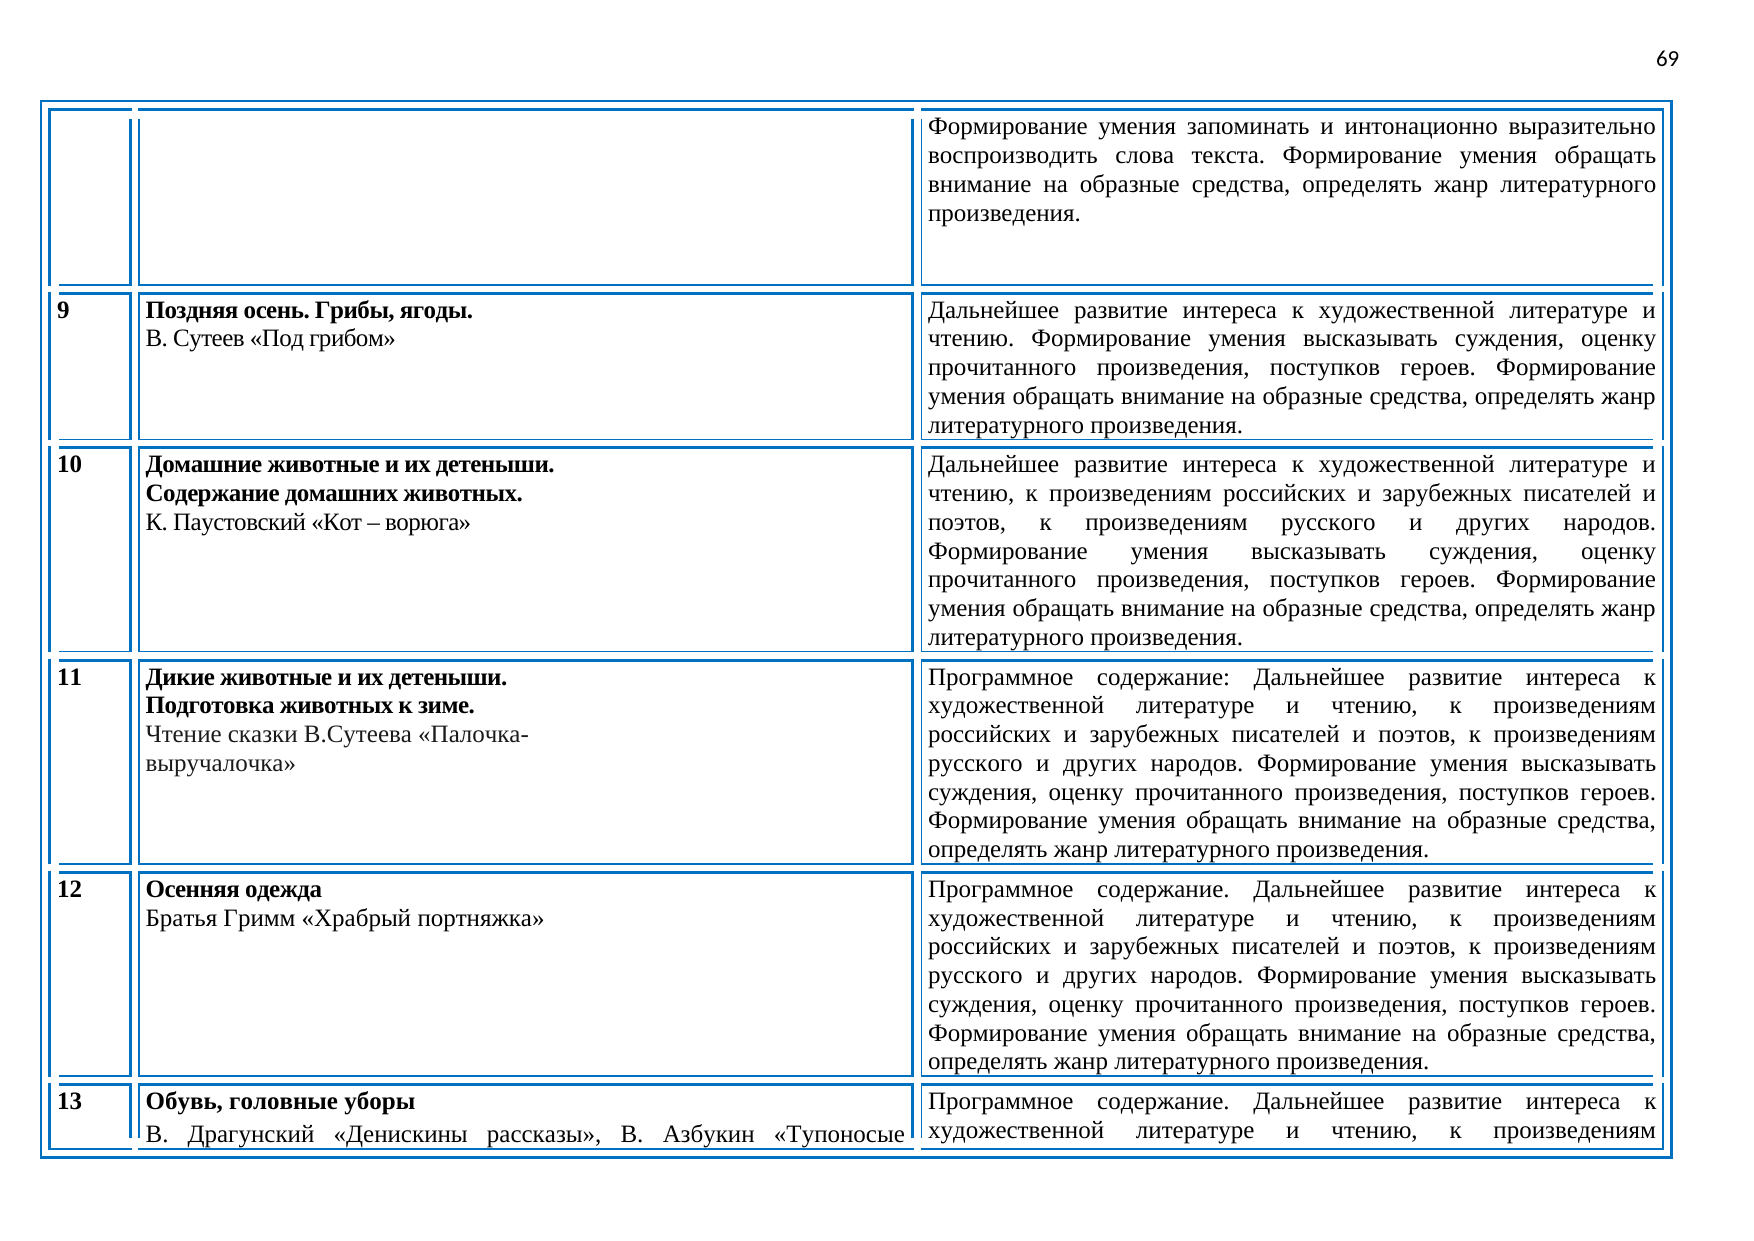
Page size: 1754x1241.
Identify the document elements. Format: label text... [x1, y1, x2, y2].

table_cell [917, 102, 1668, 284]
table_cell Дикие животные и их детеныши. Подготовка животных к зиме. Чтение сказки В.Сутеева «Палочка- выручалочка» [134, 651, 917, 863]
table_cell Программное содержание: Дальнейшее развитие интереса к художественной литературе и чтению, к произведениям российских и зарубежных писателей и поэтов, к произведениям русского и других народов. Формирование умения высказывать суждения, оценку прочитанного произведения, поступков героев. Формирование умения обращать внимание на образные средства, определять жанр литературного произведения. [917, 651, 1668, 863]
table_cell Домашние животные и их детеныши. Содержание домашних животных. К. Паустовский «Кот – ворюга» [134, 439, 917, 651]
table_cell Дальнейшее развитие интереса к художественной литературе и чтению, к произведениям российских и зарубежных писателей и поэтов, к произведениям русского и других народов. Формирование умения высказывать суждения, оценку прочитанного произведения, поступков героев. Формирование умения обращать внимание на образные средства, определять жанр литературного произведения. [917, 439, 1668, 651]
table_cell Поздняя осень. Грибы, ягоды. В. Сутеев «Под грибом» [134, 284, 917, 438]
table_cell 8 [46, 102, 134, 284]
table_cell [134, 102, 917, 284]
table_cell 11 [46, 651, 134, 863]
table_cell 13 [46, 1075, 134, 1148]
table_cell 12 [46, 863, 134, 1075]
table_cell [134, 1075, 917, 1148]
table_cell Осенняя одежда Братья Гримм «Храбрый портняжка» [134, 863, 917, 1075]
table_cell Дальнейшее развитие интереса к художественной литературе и чтению. Формирование умения высказывать суждения, оценку прочитанного произведения, поступков героев. Формирование умения обращать внимание на образные средства, определять жанр литературного произведения. [917, 284, 1668, 438]
table_cell 9 [46, 284, 134, 438]
table_cell 10 [46, 439, 134, 651]
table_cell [917, 1075, 1668, 1148]
